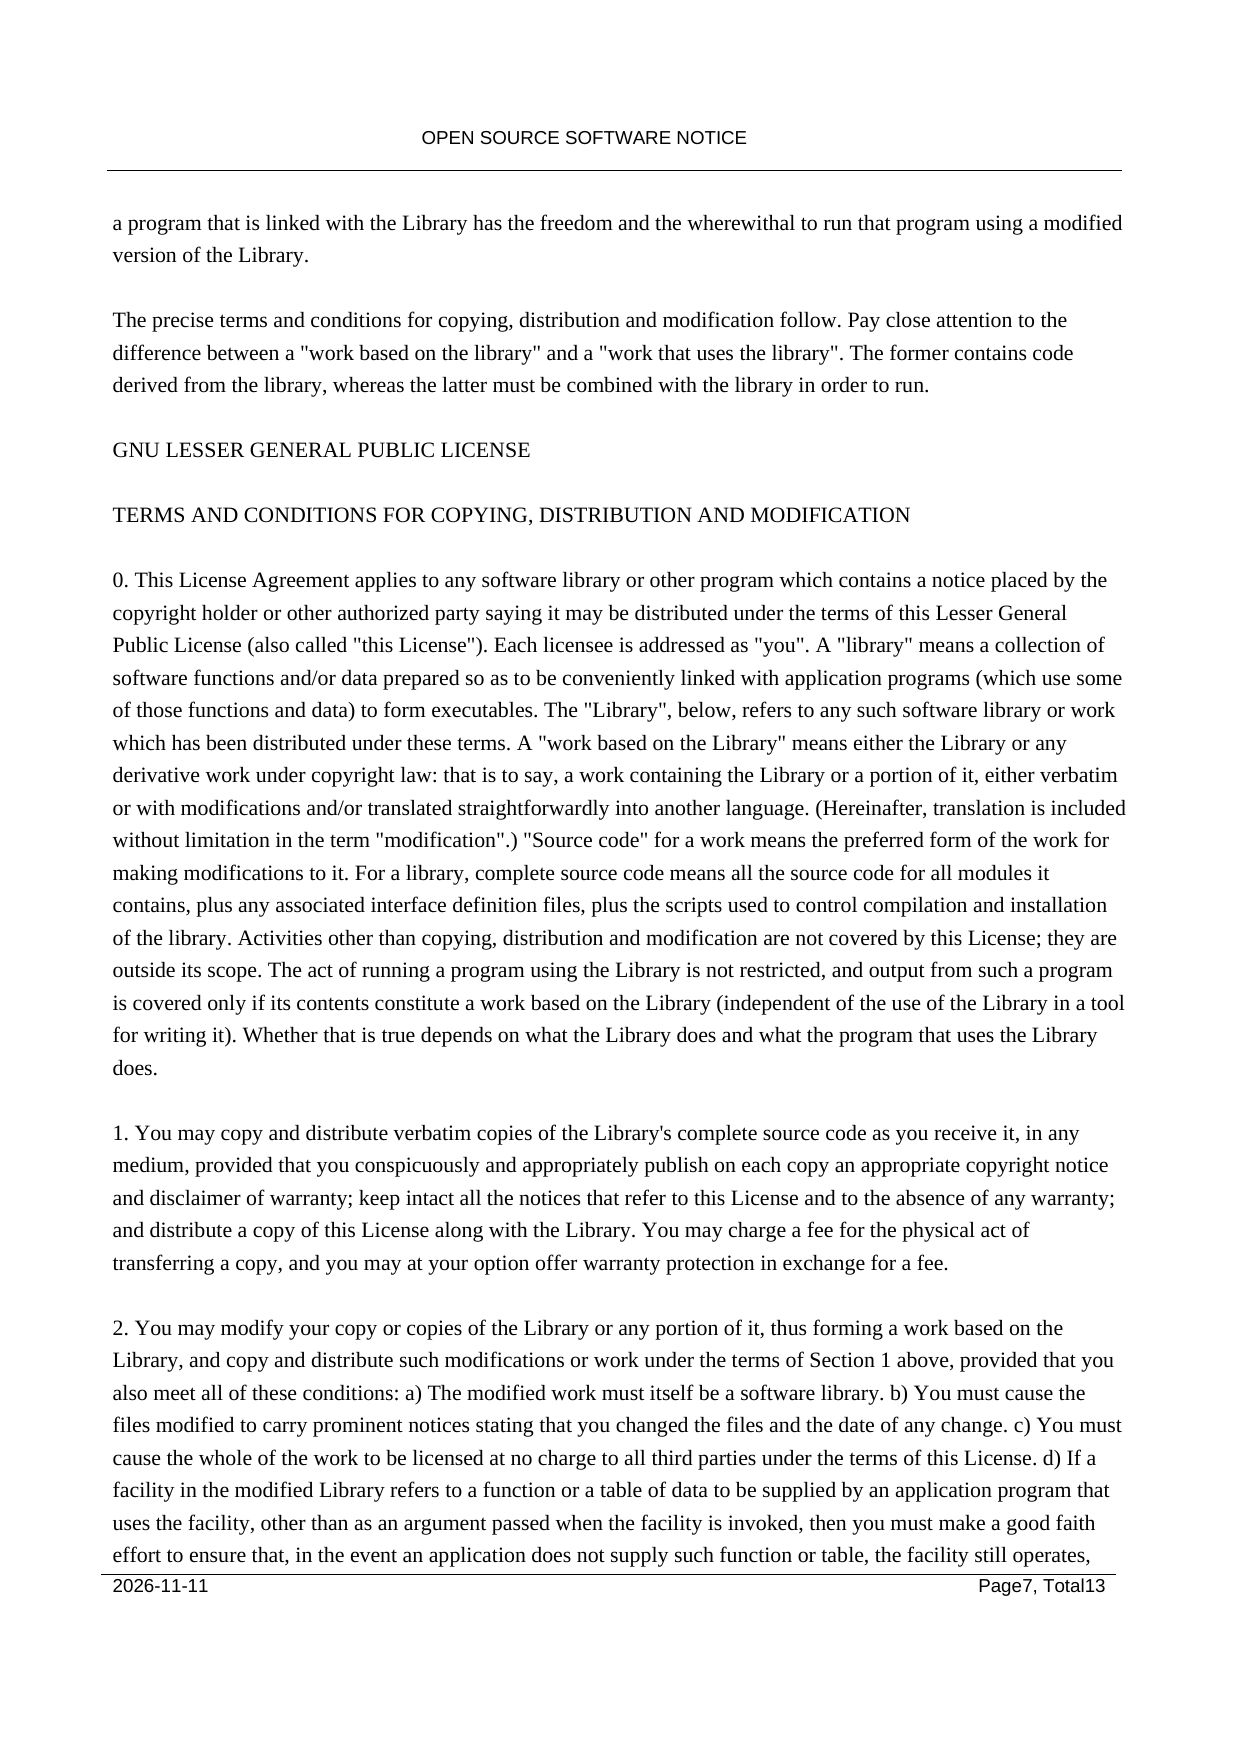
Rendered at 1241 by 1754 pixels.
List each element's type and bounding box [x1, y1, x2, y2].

text [112, 206, 1128, 1571]
